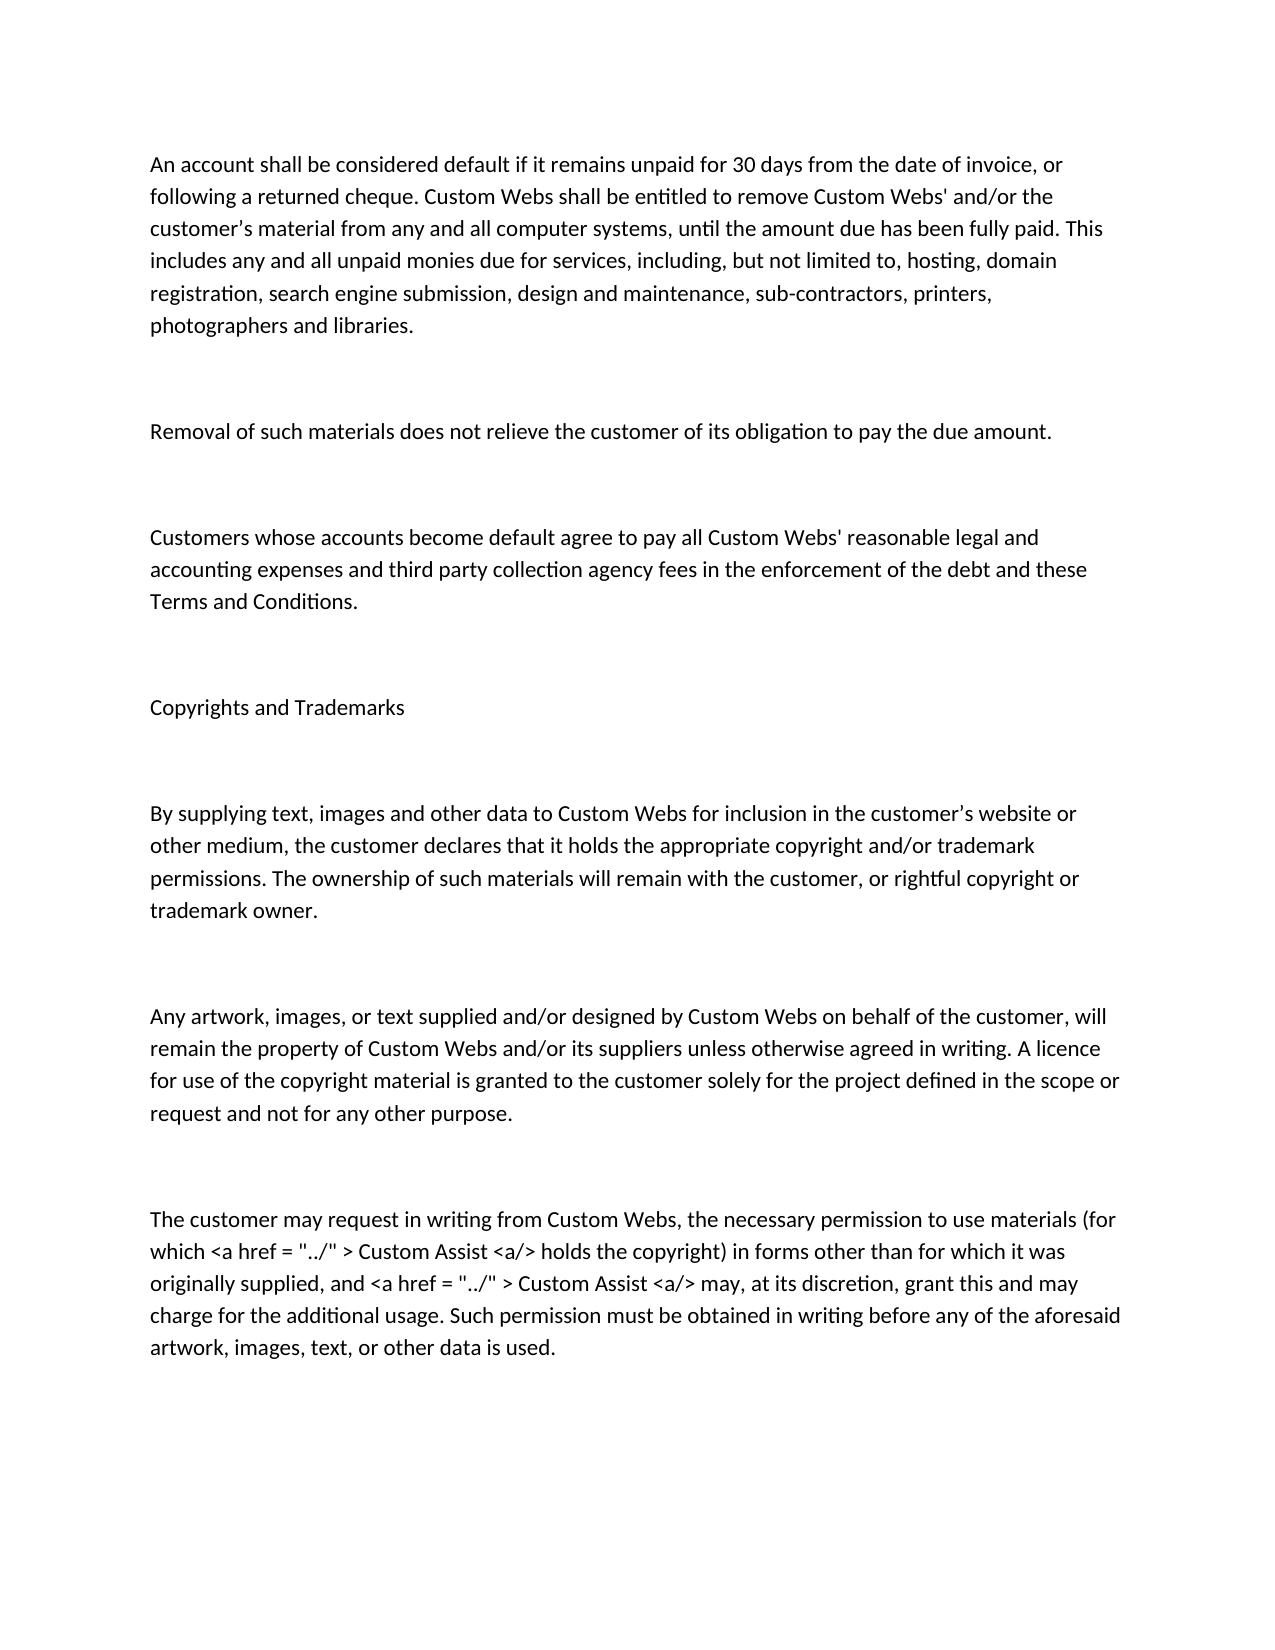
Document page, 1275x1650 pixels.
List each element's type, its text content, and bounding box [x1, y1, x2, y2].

text Copyrights and Trademarks [150, 693, 1125, 721]
text Any artwork, images, or text supplied and/or designed by Custom Webs on behalf of the customer, will remain the property of Custom Webs and/or its suppliers unless otherwise agreed in writing. A licence for use of the copyright material is granted to the customer solely for the project defined in the scope or request and not for any other purpose. [150, 1002, 1125, 1127]
text The customer may request in writing from Custom Webs, the necessary permission to use materials (for which <a href = "../" > Custom Assist <a/> holds the copyright) in forms other than for which it was originally supplied, and <a href = "../" > Custom Assist <a/> may, at its discretion, grant this and may charge for the additional usage. Such permission must be obtained in writing before any of the aforesaid artwork, images, text, or other data is used. [150, 1205, 1125, 1361]
text An account shall be considered default if it remains unpaid for 30 days from the date of invoice, or following a returned cheque. Custom Webs shall be entitled to remove Custom Webs' and/or the customer’s material from any and all computer systems, until the amount due has been fully paid. This includes any and all unpaid monies due for services, including, but not limited to, hosting, domain registration, search engine submission, design and maintenance, sub-contractors, printers, photographers and libraries. [150, 150, 1125, 339]
text Removal of such materials does not relieve the customer of its obligation to pay the due amount. [150, 417, 1125, 445]
text By supplying text, images and other data to Custom Webs for inclusion in the customer’s website or other medium, the customer declares that it holds the appropriate copyright and/or trademark permissions. The ownership of such materials will remain with the customer, or rightful copyright or trademark owner. [150, 799, 1125, 924]
text Customers whose accounts become default agree to pay all Custom Webs' reasonable legal and accounting expenses and third party collection agency fees in the enforcement of the debt and these Terms and Conditions. [150, 523, 1125, 615]
